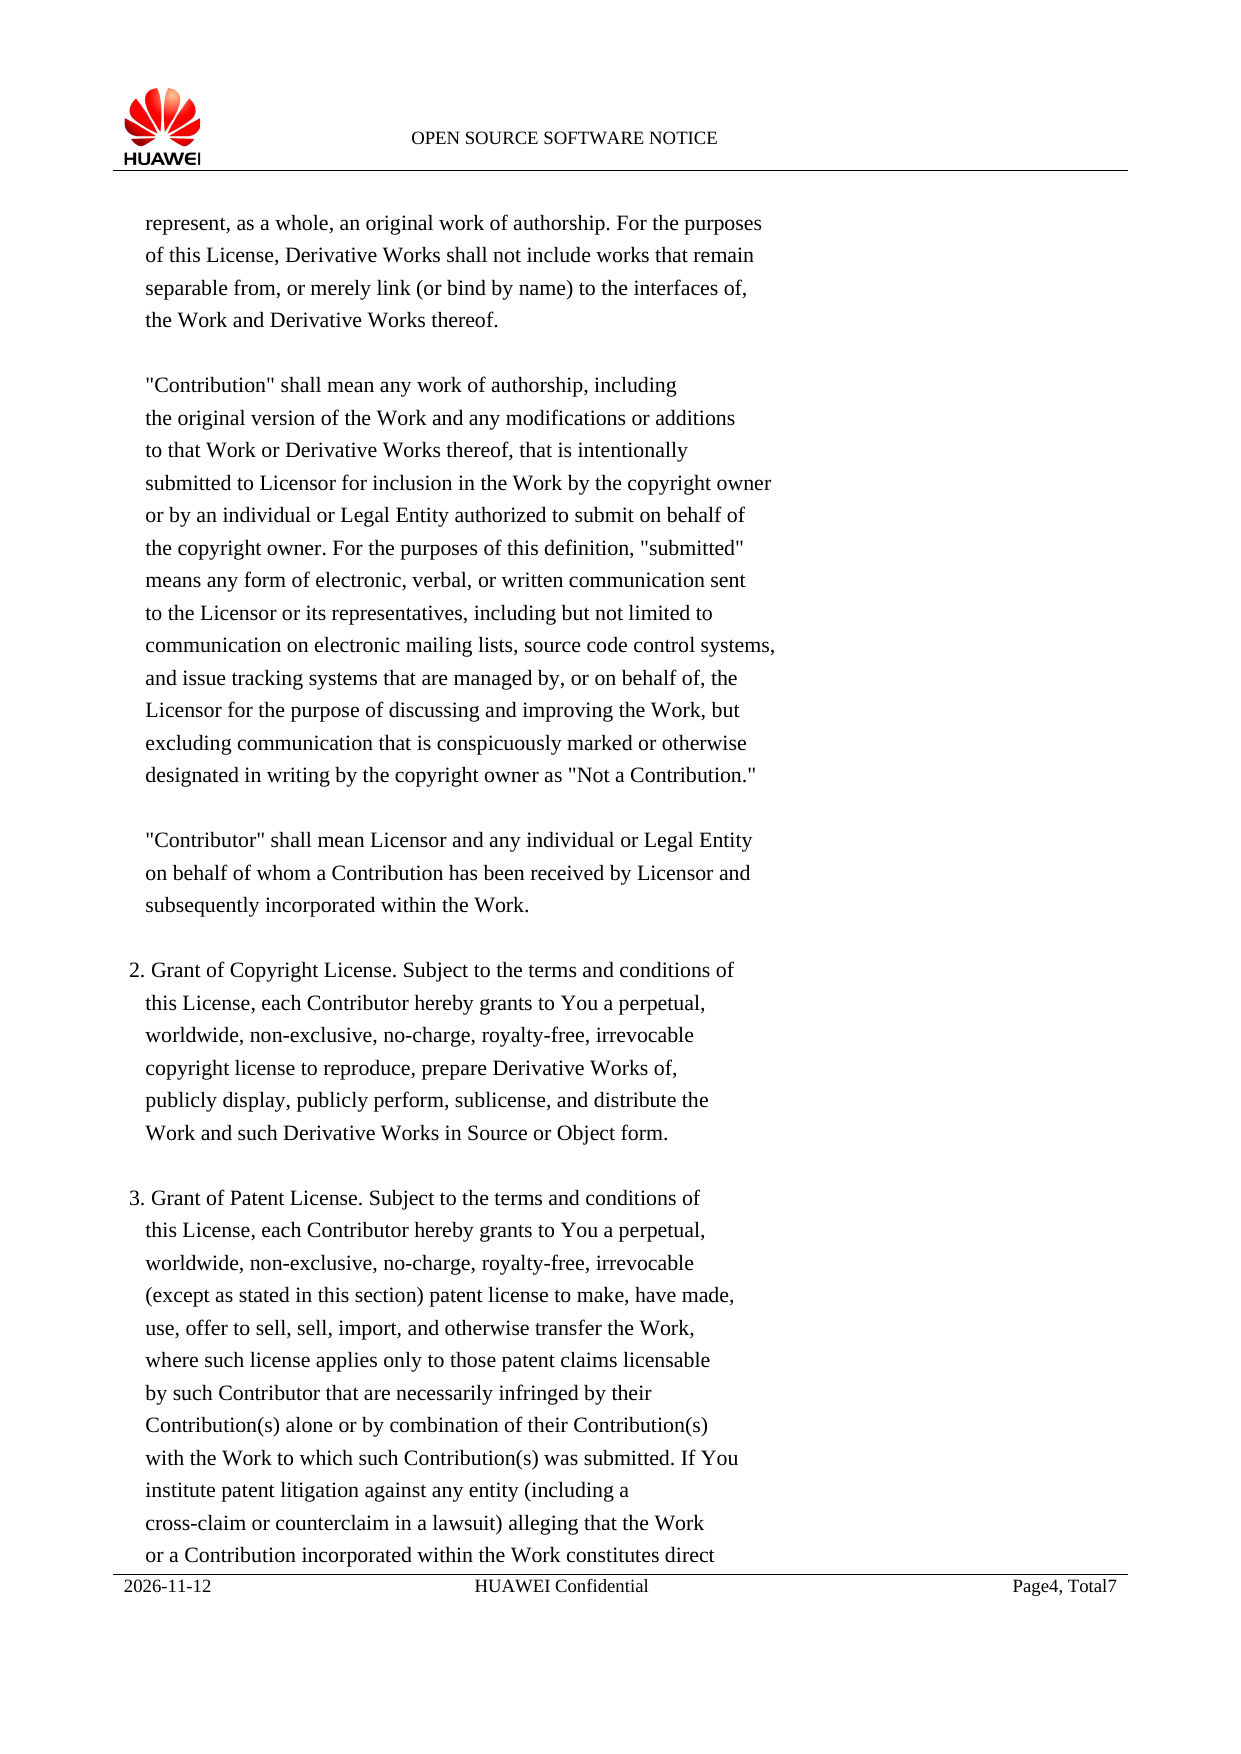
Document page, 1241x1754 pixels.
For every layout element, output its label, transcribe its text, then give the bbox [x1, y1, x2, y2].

picture [124, 88, 201, 165]
